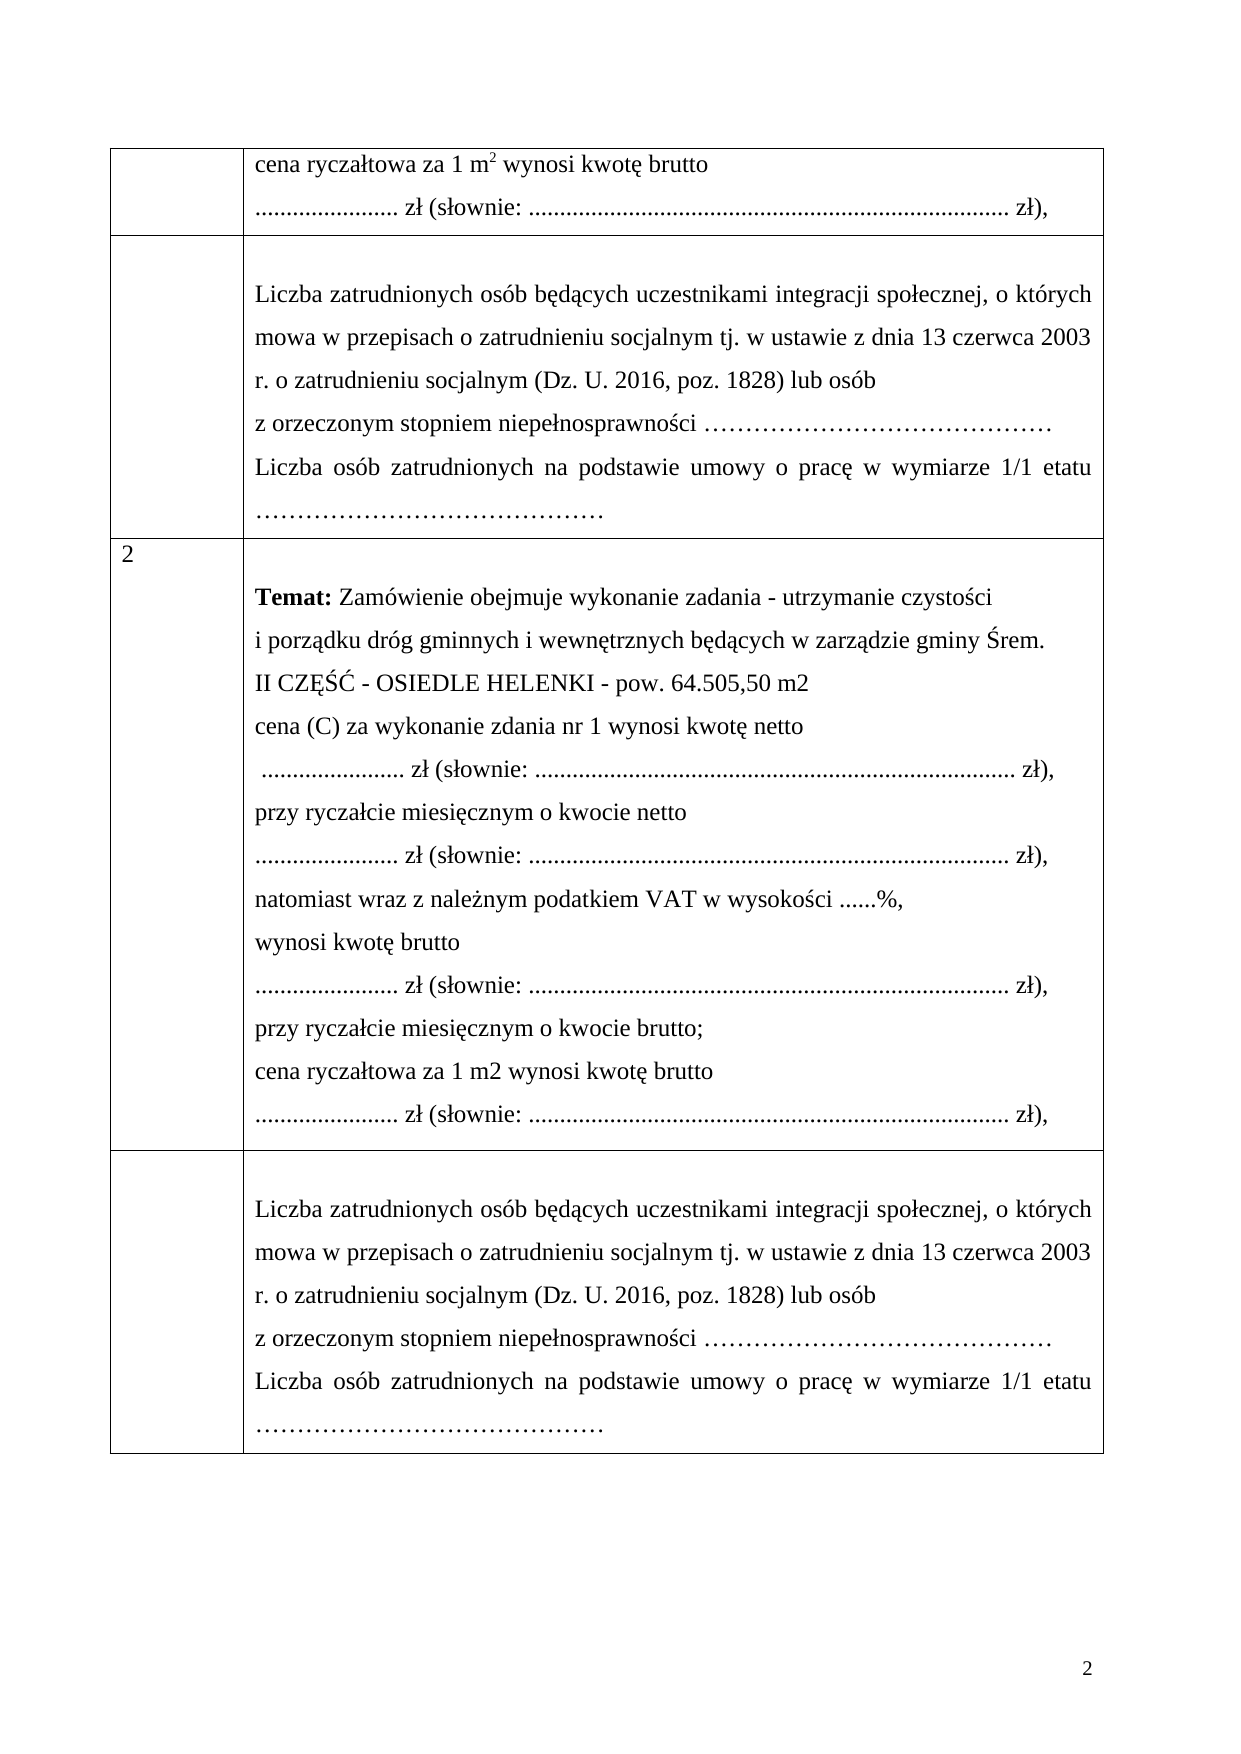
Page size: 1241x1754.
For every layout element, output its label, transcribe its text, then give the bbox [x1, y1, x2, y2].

table_cell 1 [111, 149, 243, 235]
table_cell Temat: Zamówienie obejmuje wykonanie zadania - utrzymanie czystości i porządku dróg gminnych i wewnętrznych będących w zarządzie gminy Śrem. II CZĘŚĆ - OSIEDLE HELENKI - pow. 64.505,50 m2 cena (C) za wykonanie zdania nr 1 wynosi kwotę netto ....................... zł (słownie: ............................................................................. zł), przy ryczałcie miesięcznym o kwocie netto ....................... zł (słownie: ............................................................................. zł), natomiast wraz z należnym podatkiem VAT w wysokości ......%, wynosi kwotę brutto ....................... zł (słownie: ............................................................................. zł), przy ryczałcie miesięcznym o kwocie brutto; cena ryczałtowa za 1 m2 wynosi kwotę brutto ....................... zł (słownie: ............................................................................. zł), [244, 539, 1103, 1149]
table_cell Liczba zatrudnionych osób będących uczestnikami integracji społecznej, o których mowa w przepisach o zatrudnieniu socjalnym tj. w ustawie z dnia 13 czerwca 2003 r. o zatrudnieniu socjalnym (Dz. U. 2016, poz. 1828) lub osób z orzeczonym stopniem niepełnosprawności …………………………………… Liczba osób zatrudnionych na podstawie umowy o pracę w wymiarze 1/1 etatu …………………………………… [244, 1151, 1103, 1452]
table_cell Liczba zatrudnionych osób będących uczestnikami integracji społecznej, o których mowa w przepisach o zatrudnieniu socjalnym tj. w ustawie z dnia 13 czerwca 2003 r. o zatrudnieniu socjalnym (Dz. U. 2016, poz. 1828) lub osób z orzeczonym stopniem niepełnosprawności …………………………………… Liczba osób zatrudnionych na podstawie umowy o pracę w wymiarze 1/1 etatu …………………………………… [244, 236, 1103, 538]
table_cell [244, 149, 1103, 235]
table_cell [111, 236, 243, 538]
table_cell 2 [111, 539, 243, 1149]
table_cell [111, 1151, 243, 1452]
